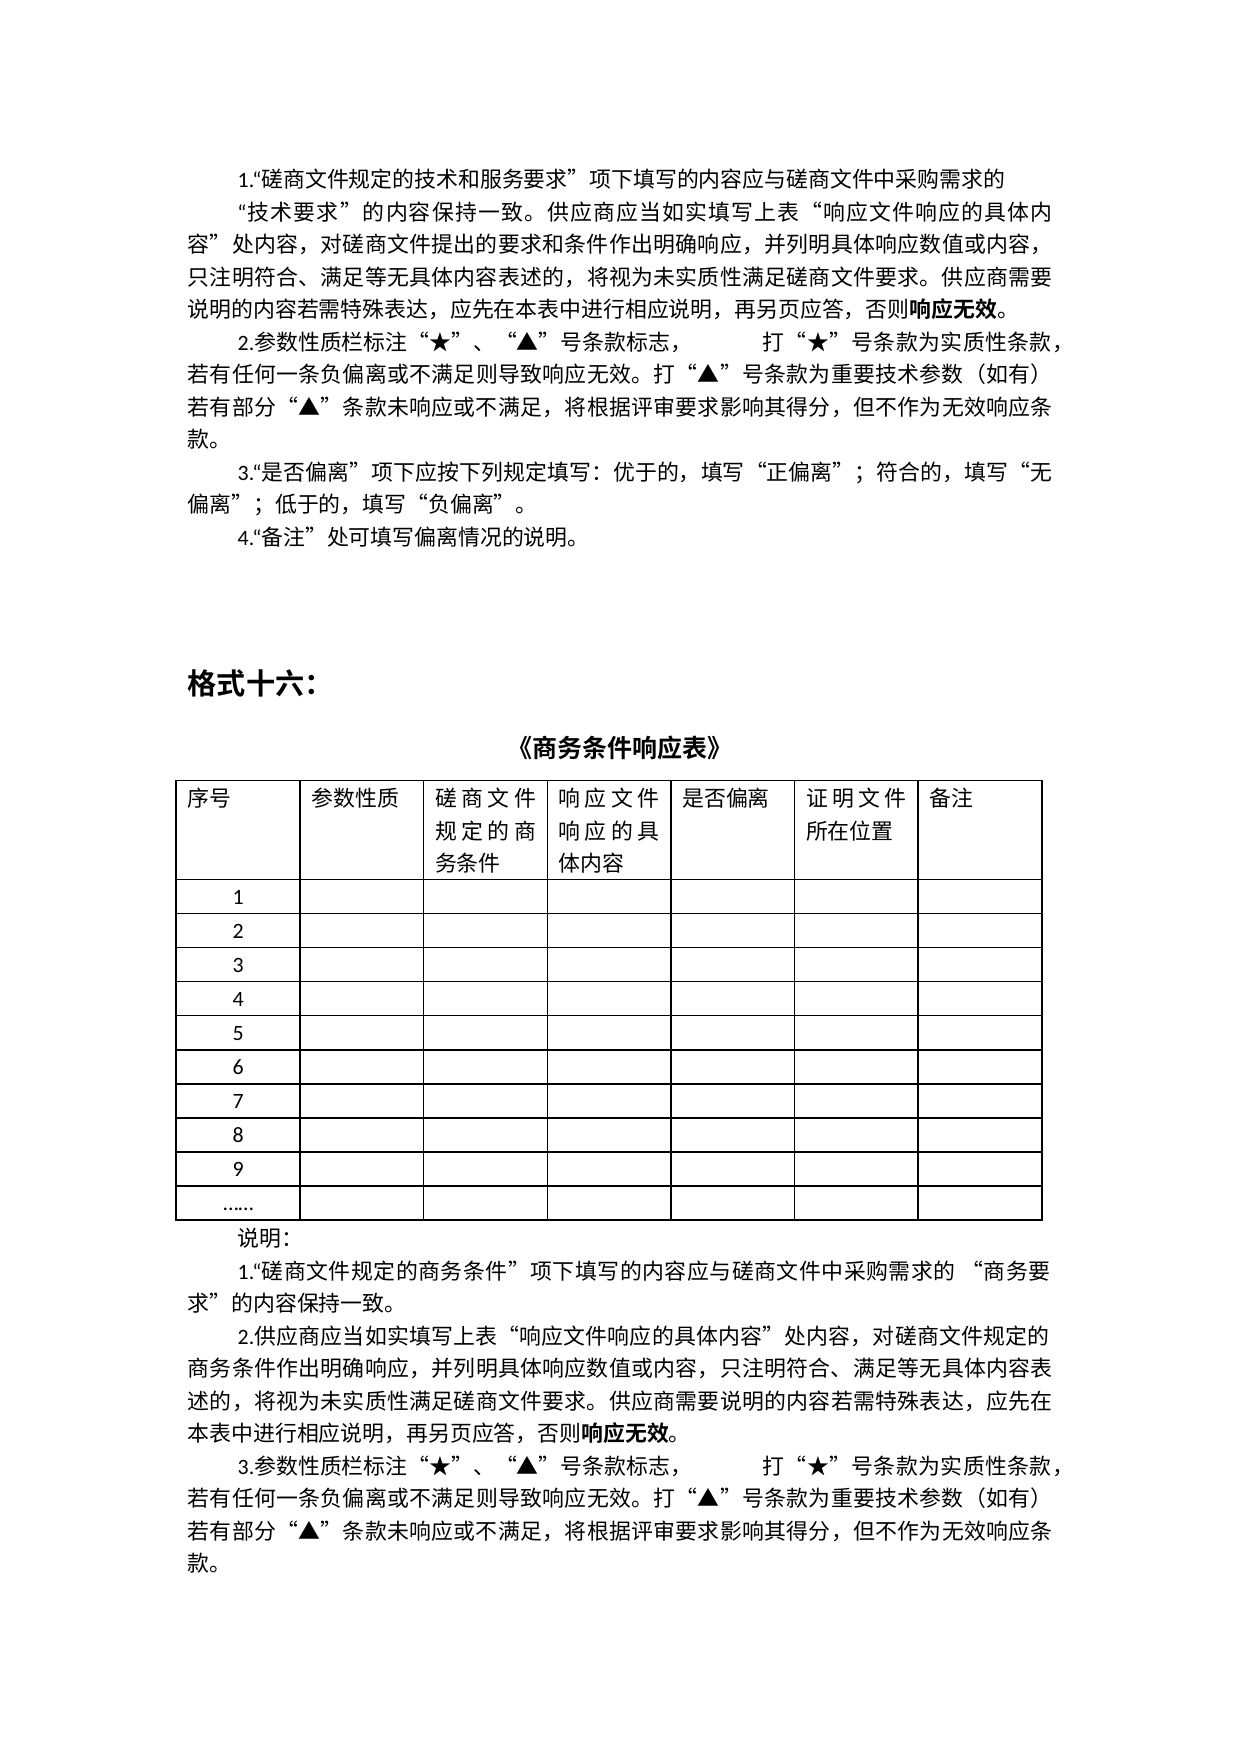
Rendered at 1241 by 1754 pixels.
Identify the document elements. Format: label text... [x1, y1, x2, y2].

table_cell [548, 914, 670, 947]
table_cell [548, 1153, 670, 1185]
table_cell 2 [177, 914, 299, 947]
table_cell [301, 1051, 423, 1083]
text 1.“磋商文件规定的技术和服务要求”项下填写的内容应与磋商文件中采购需求的 “技术要求”的内容保持一致。供应商应当如实填写上表“响应文件响应的具体内容”处内容，对磋商文件提出的要求和条件作出明确响应，并列明具体响应数值或内容，只注明符合、满足等无具体内容表述的，将视为未实质性满足磋商文件要求。供应商需要说明的内容若需特殊表达，应先在本表中进行相应说明，再另页应答，否则响应无效。 [187, 162, 1053, 324]
table_cell [424, 1153, 547, 1185]
table_header 备注 [919, 781, 1041, 878]
table_cell [795, 948, 917, 981]
table_cell 8 [177, 1119, 299, 1151]
table_cell [795, 1153, 917, 1185]
table_cell [424, 1187, 547, 1219]
table_cell [672, 948, 794, 981]
text 4.“备注”处可填写偏离情况的说明。 [187, 519, 1053, 552]
table_cell [424, 914, 547, 947]
table_cell [672, 1085, 794, 1117]
table_cell [672, 1016, 794, 1049]
table_header 是否偏离 [672, 781, 794, 878]
table_cell 6 [177, 1051, 299, 1083]
table_header 磋商文件规定的商务条件 [424, 781, 547, 878]
table_cell [301, 1085, 423, 1117]
table_cell 3 [177, 948, 299, 981]
text 1.“磋商文件规定的商务条件”项下填写的内容应与磋商文件中采购需求的 “商务要求”的内容保持一致。 [187, 1253, 1053, 1318]
text 说明： [187, 1221, 1053, 1253]
table_header 响应文件响应的具体内容 [548, 781, 670, 878]
table_cell 1 [177, 880, 299, 913]
table_cell [919, 1051, 1041, 1083]
table_cell …… [177, 1187, 299, 1219]
table_cell [919, 982, 1041, 1015]
table_cell [795, 1119, 917, 1151]
table_cell [672, 982, 794, 1015]
table_cell [301, 1016, 423, 1049]
table_cell [424, 1119, 547, 1151]
table_header 序号 [177, 781, 299, 878]
table_cell 9 [177, 1153, 299, 1185]
table_cell [301, 880, 423, 913]
table_cell [672, 1051, 794, 1083]
table_cell [795, 1016, 917, 1049]
text 2.供应商应当如实填写上表“响应文件响应的具体内容”处内容，对磋商文件规定的商务条件作出明确响应，并列明具体响应数值或内容，只注明符合、满足等无具体内容表述的，将视为未实质性满足磋商文件要求。供应商需要说明的内容若需特殊表达，应先在本表中进行相应说明，再另页应答，否则响应无效。 [187, 1318, 1053, 1448]
table_cell [672, 1153, 794, 1185]
table_cell [301, 982, 423, 1015]
table_cell [424, 1085, 547, 1117]
table_cell [424, 982, 547, 1015]
table_cell [548, 1119, 670, 1151]
table_cell [548, 1016, 670, 1049]
table_cell [424, 880, 547, 913]
table_cell [672, 1119, 794, 1151]
table_cell [919, 914, 1041, 947]
table_header 参数性质 [301, 781, 423, 878]
table_cell [919, 1119, 1041, 1151]
table_cell [548, 1085, 670, 1117]
table_cell [795, 880, 917, 913]
table_cell [301, 1187, 423, 1219]
table_cell [424, 948, 547, 981]
table_cell [548, 880, 670, 913]
table_cell 7 [177, 1085, 299, 1117]
table_cell [424, 1016, 547, 1049]
table_header 证明文件所在位置 [795, 781, 917, 878]
text 3.“是否偏离”项下应按下列规定填写：优于的，填写“正偏离”；符合的，填写“无偏离”；低于的，填写“负偏离”。 [187, 454, 1053, 519]
table_cell [301, 1119, 423, 1151]
table_cell [795, 1051, 917, 1083]
table_cell [548, 982, 670, 1015]
table_cell [795, 1085, 917, 1117]
table_cell [672, 914, 794, 947]
text 格式十六： [187, 649, 1053, 714]
table_cell [919, 948, 1041, 981]
table_cell [795, 1187, 917, 1219]
text 《商务条件响应表》 [187, 714, 1053, 779]
table_cell [424, 1051, 547, 1083]
table_cell [301, 914, 423, 947]
table_cell [919, 1085, 1041, 1117]
table_cell [301, 1153, 423, 1185]
table_cell [919, 1187, 1041, 1219]
table_cell [548, 1051, 670, 1083]
table_cell [795, 914, 917, 947]
table_cell [795, 982, 917, 1015]
table_cell [919, 1153, 1041, 1185]
table_cell 4 [177, 982, 299, 1015]
text 2.参数性质栏标注“★”、“▲”号条款标志， 打“★”号条款为实质性条款，若有任何一条负偏离或不满足则导致响应无效。打“▲”号条款为重要技术参数（如有），若有部分“▲”条款未响应或不满足，将根据评审要求影响其得分，但不作为无效响应条款。 [187, 324, 1053, 454]
table_cell [672, 880, 794, 913]
table_cell [672, 1187, 794, 1219]
table_cell [548, 1187, 670, 1219]
table_cell 5 [177, 1016, 299, 1049]
text 3.参数性质栏标注“★”、“▲”号条款标志， 打“★”号条款为实质性条款，若有任何一条负偏离或不满足则导致响应无效。打“▲”号条款为重要技术参数（如有），若有部分“▲”条款未响应或不满足，将根据评审要求影响其得分，但不作为无效响应条款。 [187, 1448, 1053, 1578]
table_cell [919, 880, 1041, 913]
table_cell [301, 948, 423, 981]
table_cell [548, 948, 670, 981]
table_cell [919, 1016, 1041, 1049]
